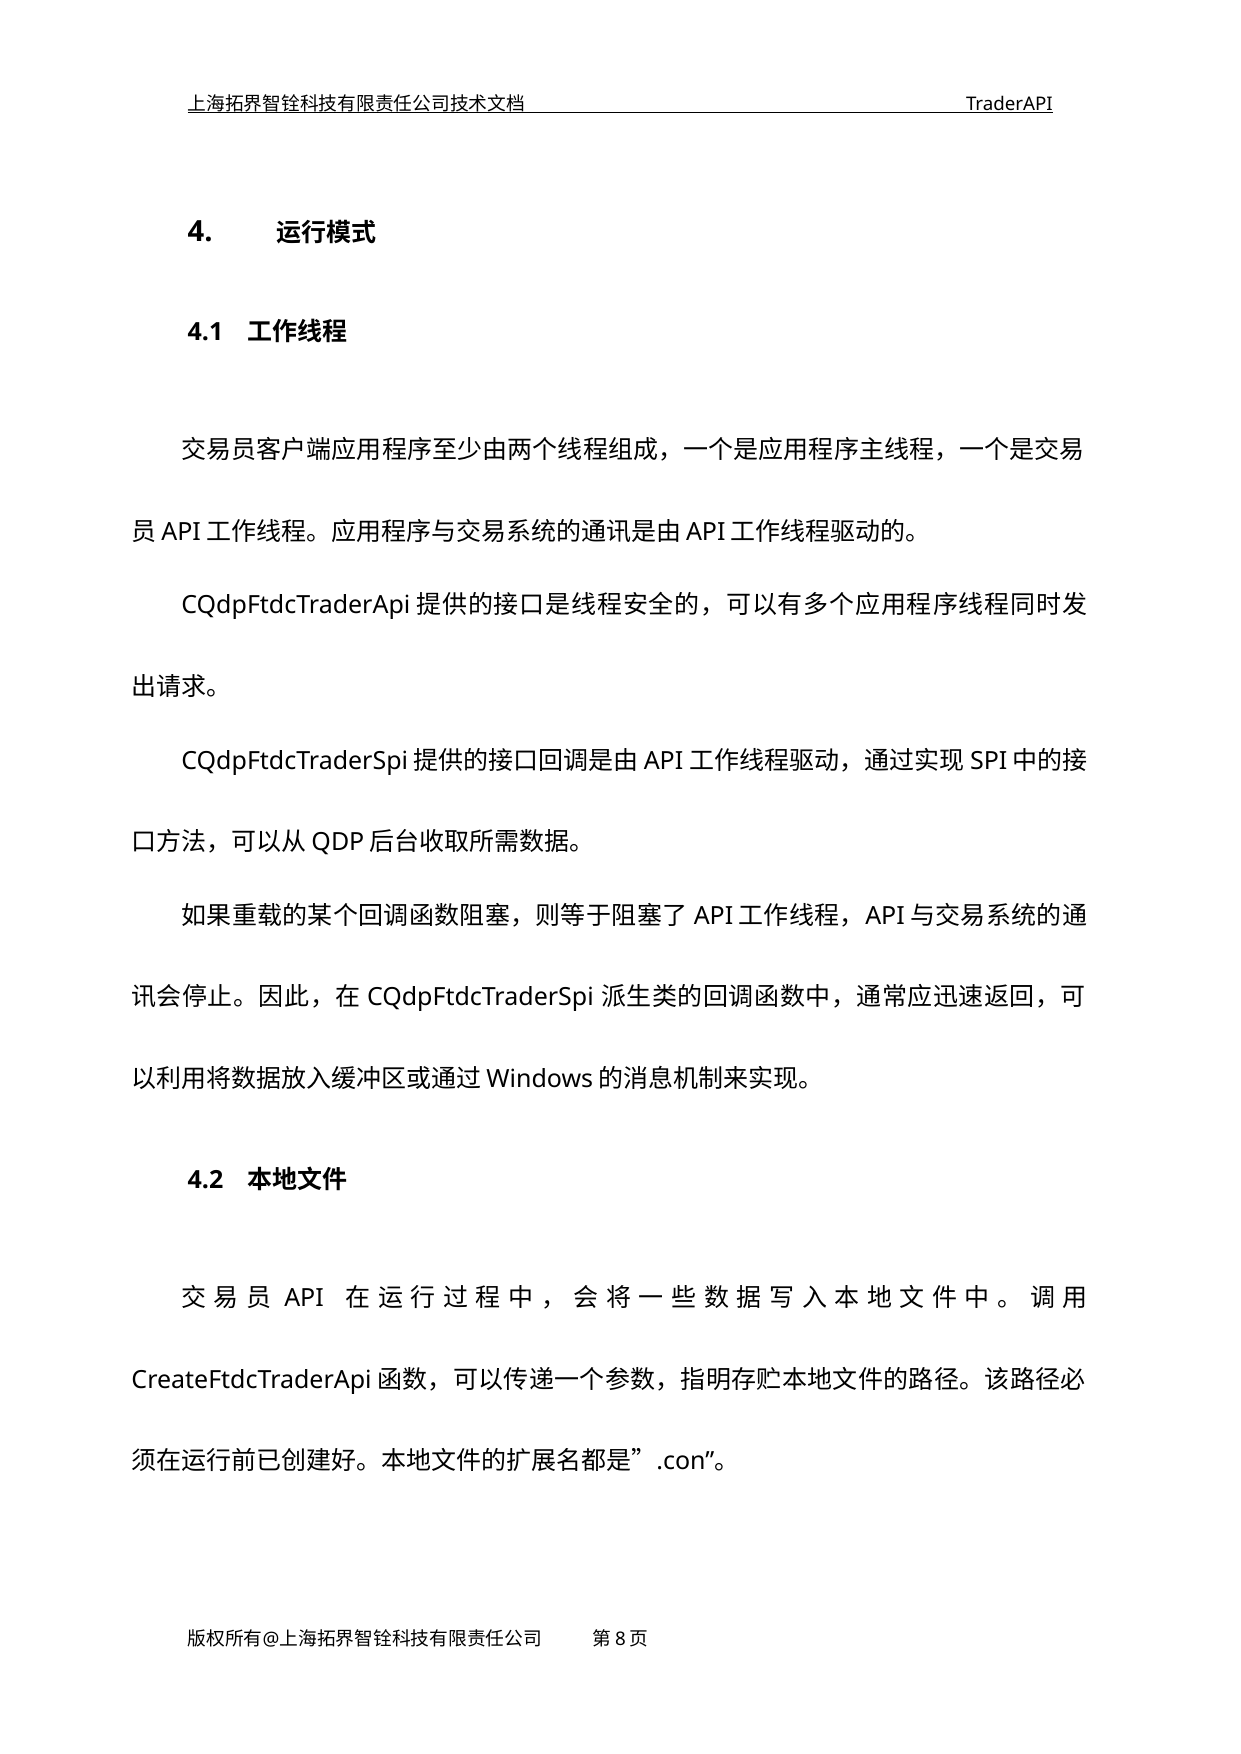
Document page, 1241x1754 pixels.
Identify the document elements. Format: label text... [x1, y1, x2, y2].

text 如果重载的某个回调函数阻塞，则等于阻塞了API工作线程，API与交易系统的通讯会停止。因此，在CQdpFtdcTraderSpi 派生类的回调函数中，通常应迅速返回，可以利用将数据放入缓冲区或通过Windows的消息机制来实现。 [131, 881, 1087, 1109]
subtitle 工作线程 [187, 297, 1053, 362]
subtitle 本地文件 [187, 1145, 1053, 1210]
text CQdpFtdcTraderSpi提供的接口回调是由API 工作线程驱动，通过实现SPI中的接口方法，可以从QDP后台收取所需数据。 [131, 726, 1087, 872]
subtitle 运行模式 [187, 197, 1053, 262]
text 交易员客户端应用程序至少由两个线程组成，一个是应用程序主线程，一个是交易员API工作线程。应用程序与交易系统的通讯是由API工作线程驱动的。 [131, 415, 1087, 562]
text CQdpFtdcTraderApi提供的接口是线程安全的，可以有多个应用程序线程同时发出请求。 [131, 571, 1087, 717]
text 交易员API 在运行过程中，会将一些数据写入本地文件中。调用CreateFtdcTraderApi函数，可以传递一个参数，指明存贮本地文件的路径。该路径必须在运行前已创建好。本地文件的扩展名都是”.con”。 [131, 1263, 1087, 1491]
